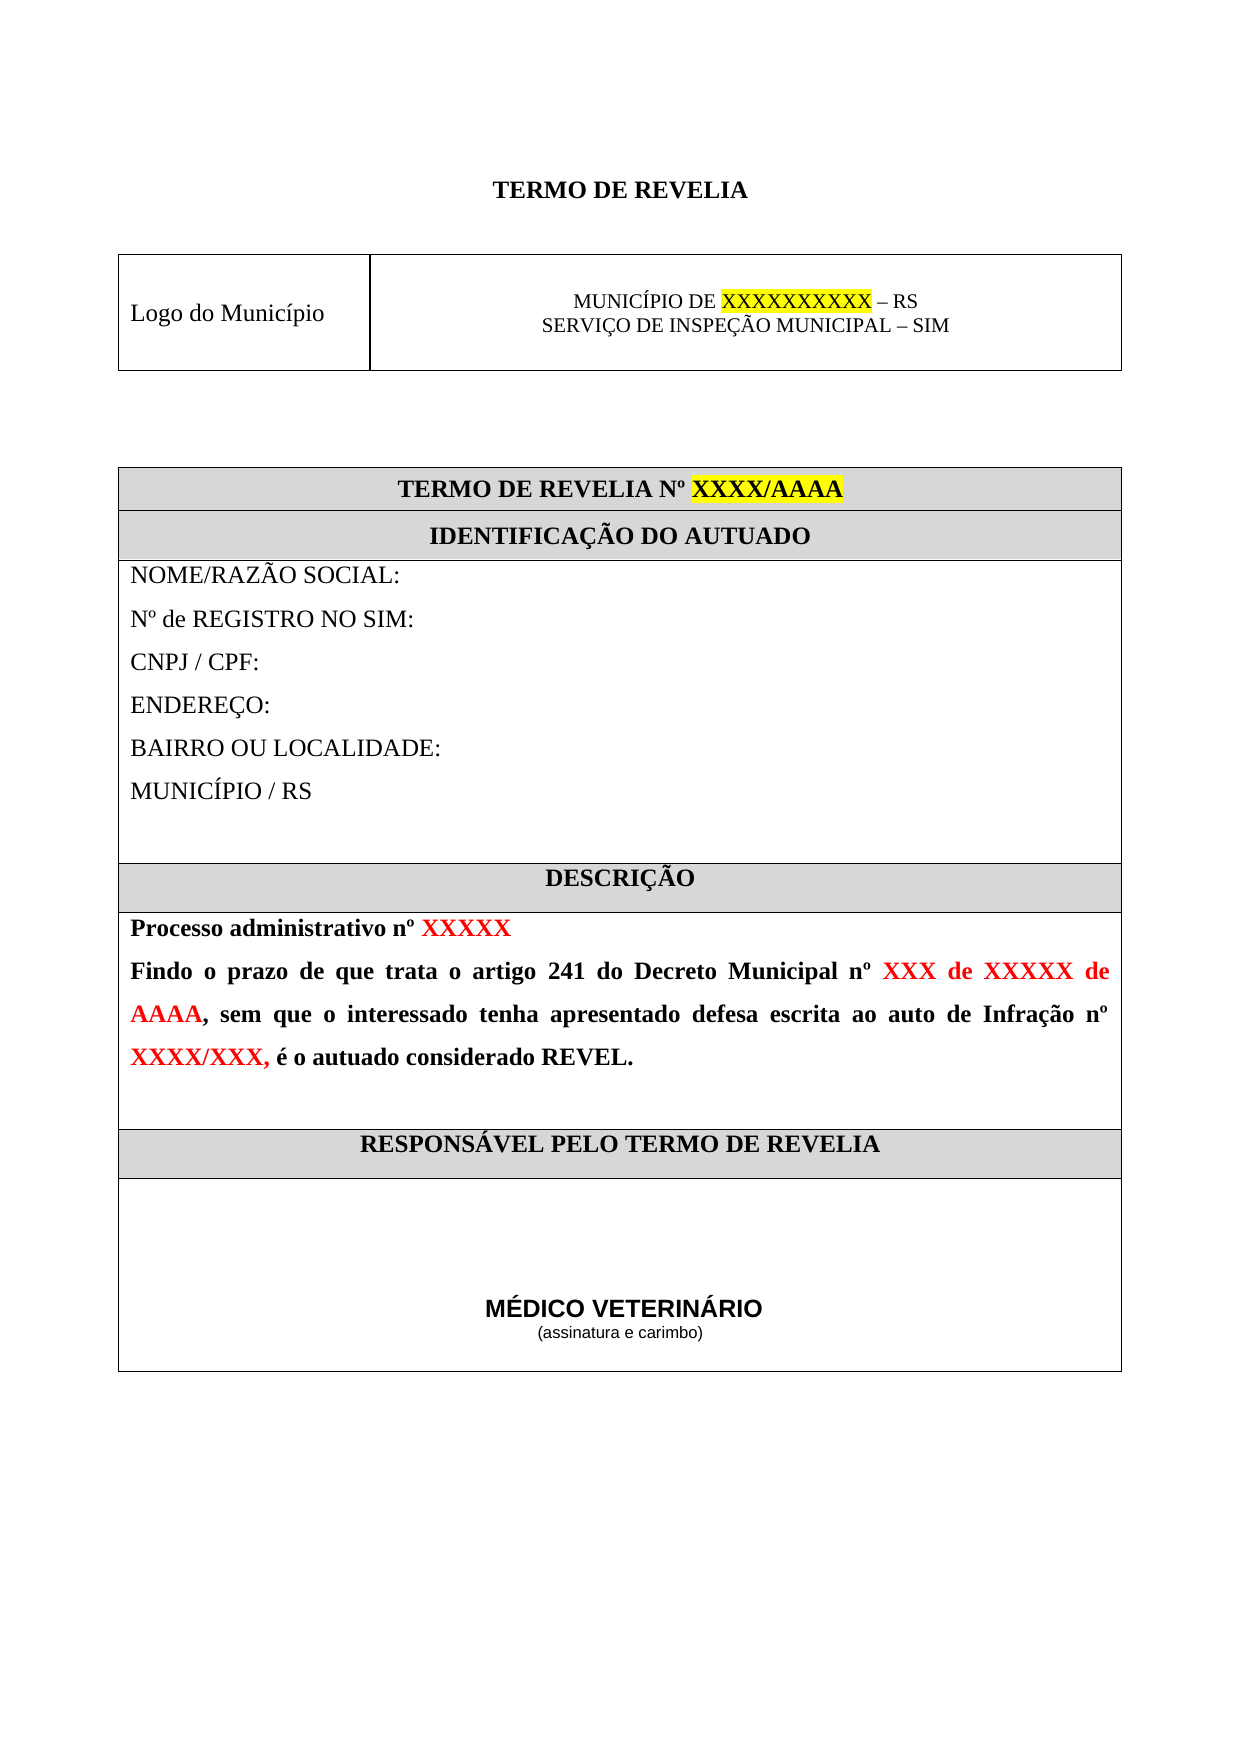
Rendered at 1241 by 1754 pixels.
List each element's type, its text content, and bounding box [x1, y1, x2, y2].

table_cell Processo administrativo nº XXXXX Findo o prazo de que trata o artigo 241 do Decreto Municipal nº XXX de XXXXX de AAAA, sem que o interessado tenha apresentado defesa escrita ao auto de Infração nº XXXX/XXX, é o autuado considerado REVEL. [119, 913, 1121, 1128]
table_header Logo do Município [119, 255, 369, 370]
table_cell MÉDICO VETERINÁRIO (assinatura e carimbo) [119, 1179, 1121, 1371]
table_cell NOME/RAZÃO SOCIAL: Nº de REGISTRO NO SIM: CNPJ / CPF: ENDEREÇO: BAIRRO OU LOCALIDADE: MUNICÍPIO / RS [119, 561, 1121, 862]
subtitle TERMO DE REVELIA [187, 175, 1053, 204]
table_cell IDENTIFICAÇÃO DO AUTUADO [119, 511, 1121, 559]
table_header MUNICÍPIO DE XXXXXXXXXX – RS SERVIÇO DE INSPEÇÃO MUNICIPAL – SIM [371, 255, 1121, 370]
table_cell DESCRIÇÃO [119, 864, 1121, 912]
table_header TERMO DE REVELIA Nº XXXX/AAAA [119, 468, 1121, 510]
table_cell RESPONSÁVEL PELO TERMO DE REVELIA [119, 1130, 1121, 1178]
